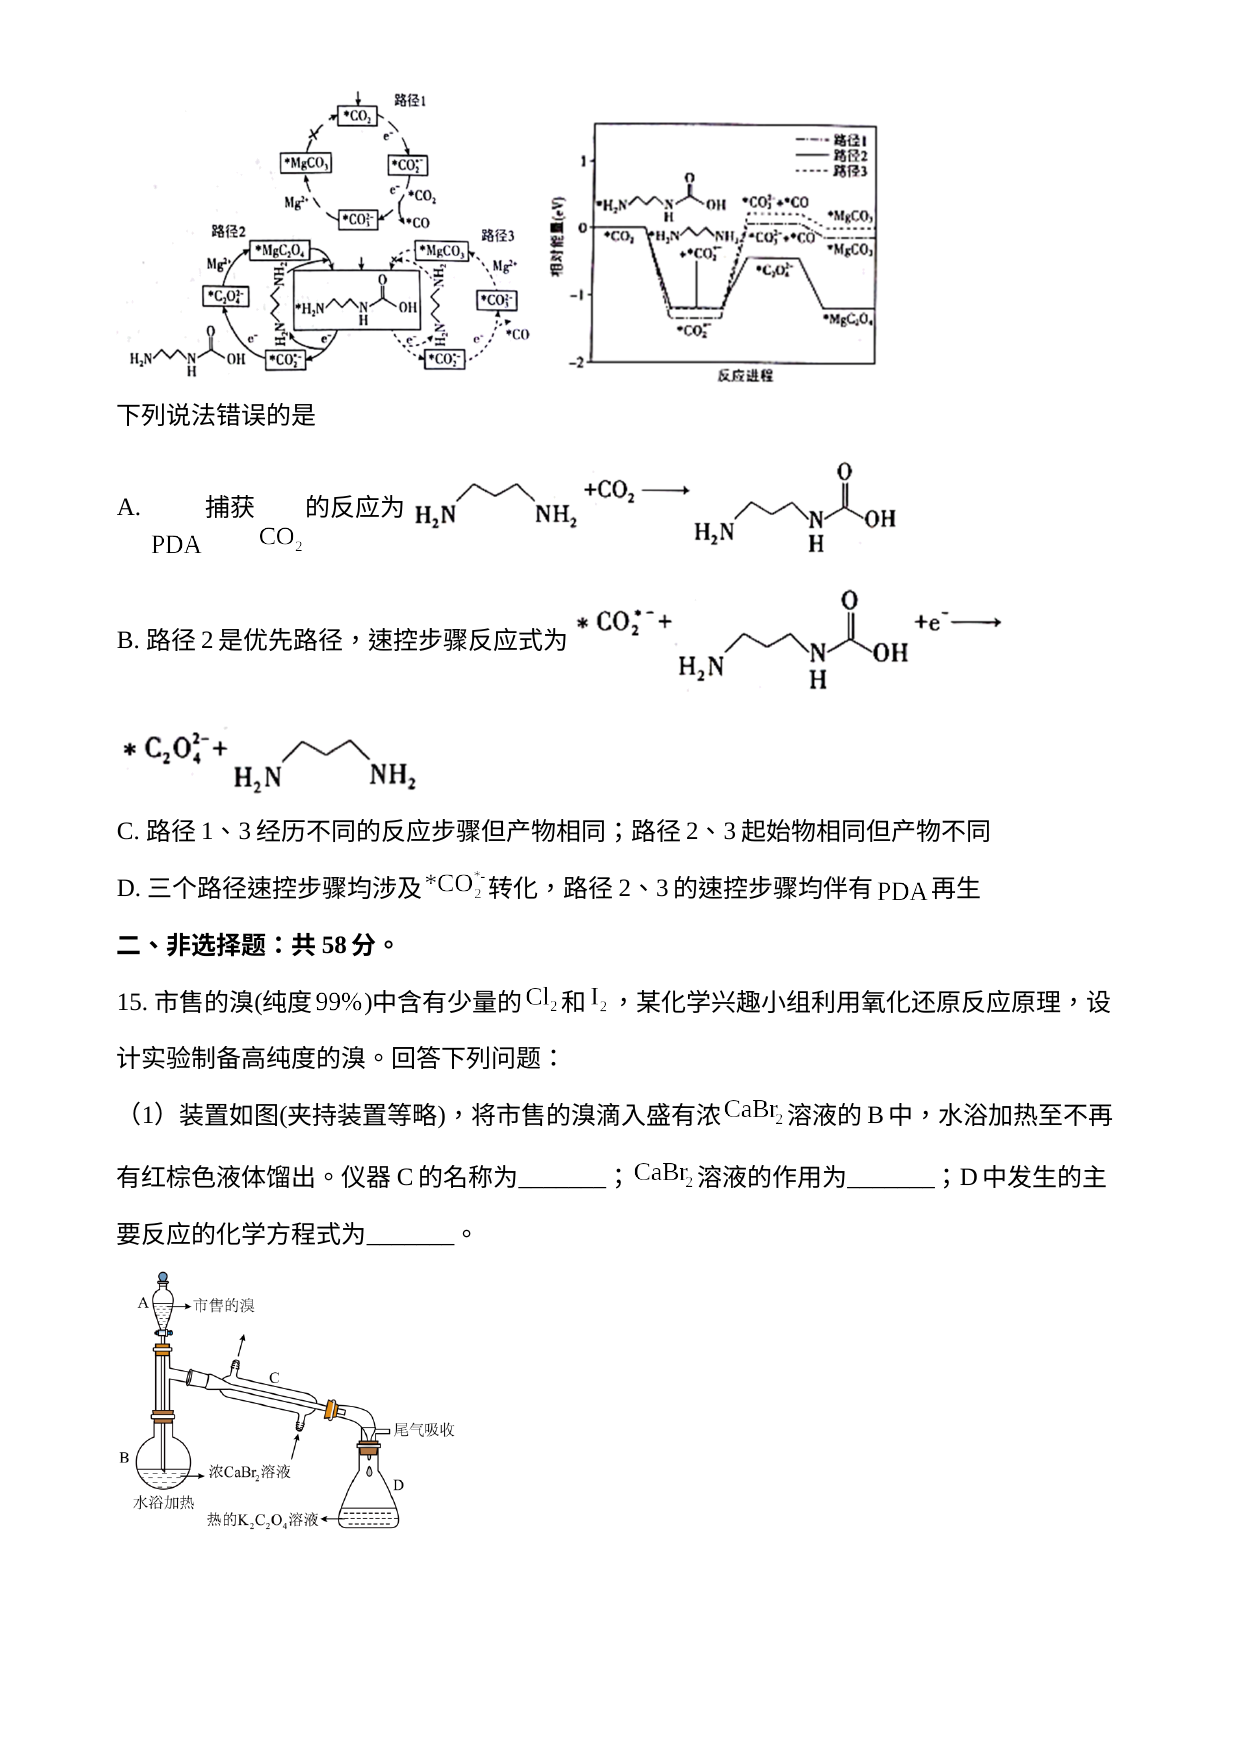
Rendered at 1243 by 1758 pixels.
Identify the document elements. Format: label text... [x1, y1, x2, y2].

text 二、非选择题：共58分。 [117, 928, 1126, 962]
text （1）装置如图(夹持装置等略)，将市售的溴滴入盛有浓溶液的B中，水浴加热至不再有红棕色液体馏出。仪器C的名称为_______；溶液的作用为_______；D中发生的主要反应的化学方程式为_______。 [117, 1092, 1126, 1251]
picture [405, 448, 906, 557]
picture [568, 580, 1008, 692]
text C. 路径1、3经历不同的反应步骤但产物相同；路径2、3起始物相同但产物不同 [117, 814, 1126, 848]
picture [116, 83, 898, 384]
picture [116, 1267, 458, 1532]
text D. 三个路径速控步骤均涉及转化，路径2、3的速控步骤均伴有再生 [117, 865, 1126, 911]
text 下列说法错误的是 [117, 398, 1126, 432]
text 15. 市售的溴(纯度)中含有少量的和，某化学兴趣小组利用氧化还原反应原理，设计实验制备高纯度的溴。回答下列问题： [117, 979, 1126, 1075]
picture [116, 713, 423, 800]
